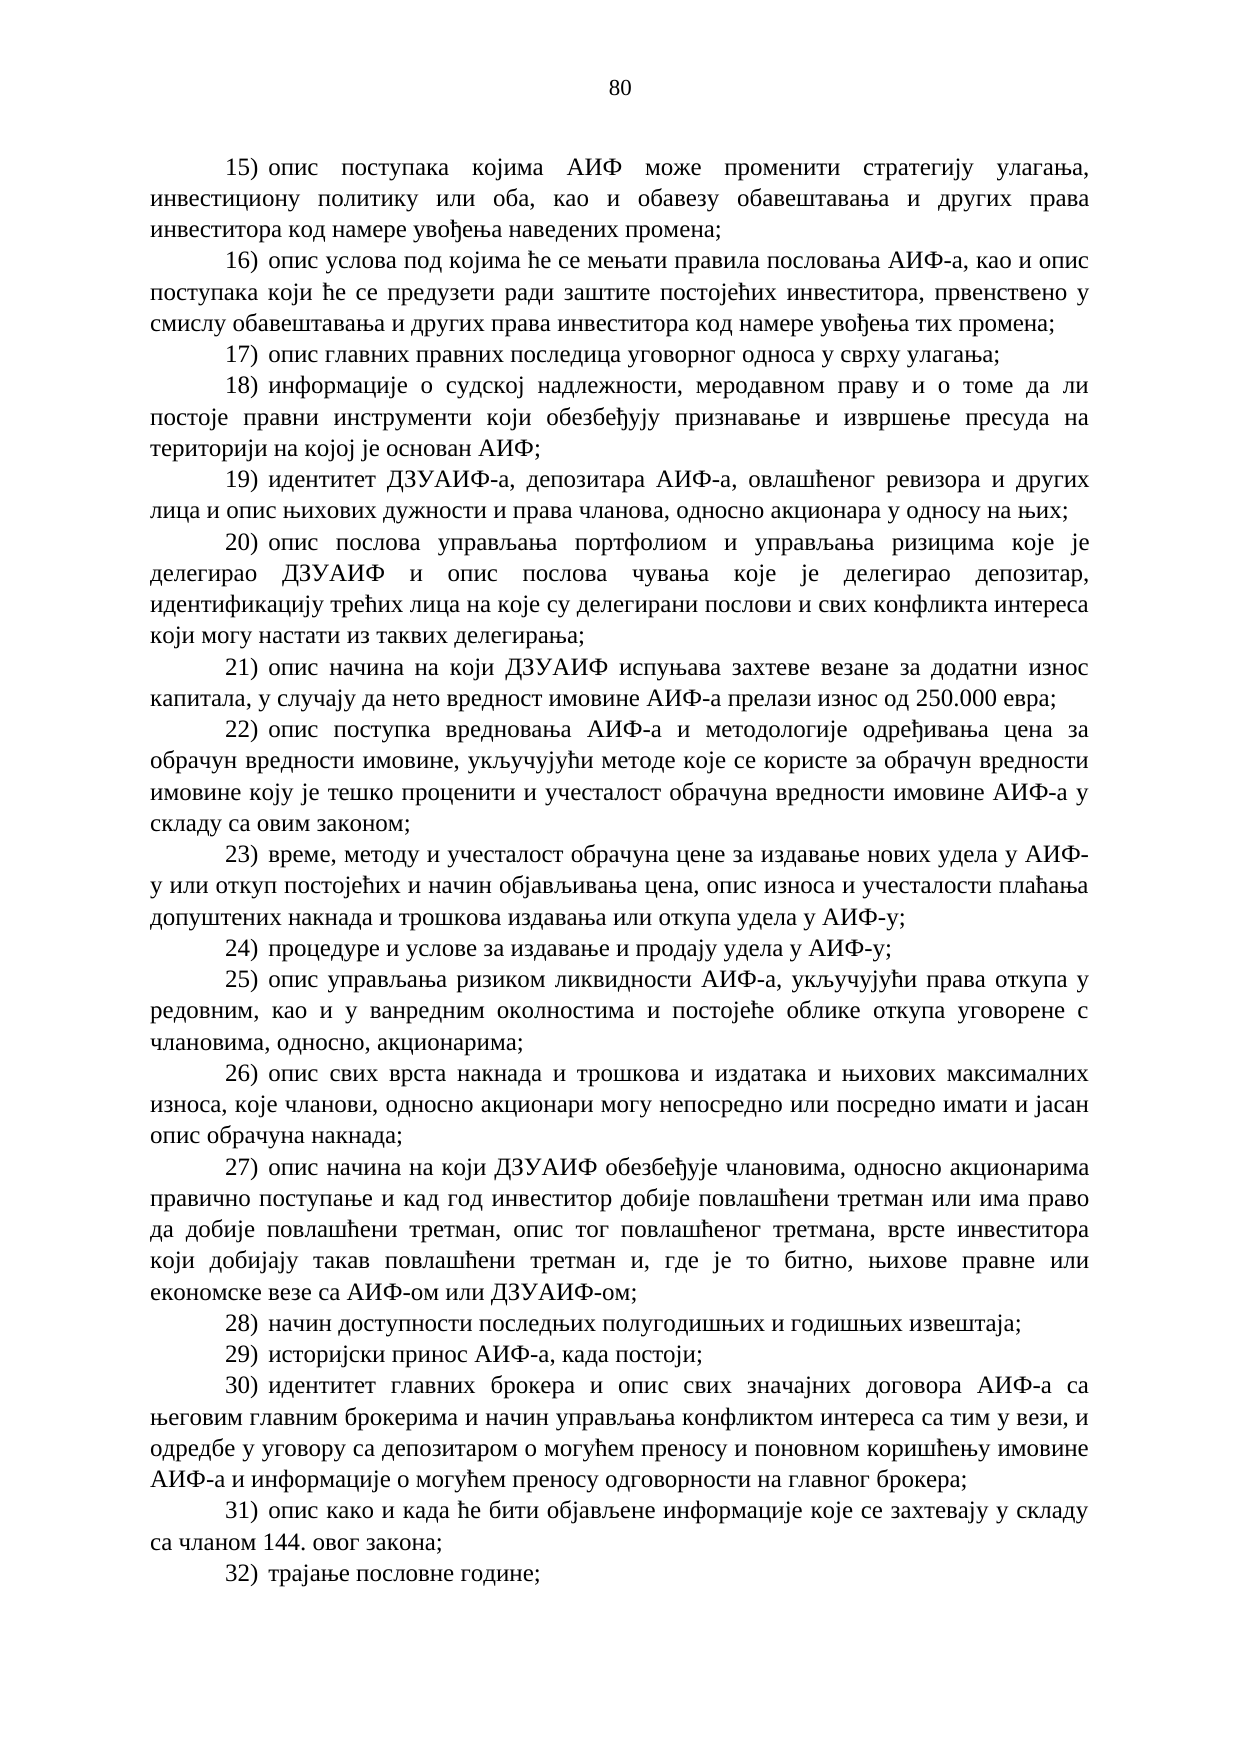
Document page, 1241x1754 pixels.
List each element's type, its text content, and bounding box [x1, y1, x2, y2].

list опис поступка вредновања АИФ-а и методологије одређивања цена за обрачун вредности имовине, укључујући методе које се користе за обрачун вредности имовине коју је тешко проценити и учесталост обрачуна вредности имовине АИФ-а у складу са овим законом; [150, 712, 1090, 837]
list опис свих врста накнада и трошкова и издатака и њихових максималних износа, које чланови, односно акционари могу непосредно или посредно имати и јасан опис обрачуна накнада; [150, 1056, 1090, 1150]
list опис начина на који ДЗУАИФ испуњава захтеве везане за додатни износ капитала, у случају да нето вредност имовине АИФ-а прелази износ од 250.000 евра; [150, 650, 1090, 712]
list опис управљања ризиком ликвидности АИФ-а, укључујући права откупа у редовним, као и у ванредним околностима и постојеће облике откупа уговорене с члановима, односно, акционарима; [150, 962, 1090, 1056]
list опис главних правних последица уговорног односа у сврху улагања; [150, 337, 1090, 369]
list историјски принос АИФ-а, када постоји; [150, 1337, 1090, 1369]
list процедуре и услове за издавање и продају удела у АИФ-у; [150, 931, 1090, 962]
list начин доступности последњих полугодишњих и годишњих извештаја; [150, 1306, 1090, 1337]
list опис услова под којима ће се мењати правила пословања АИФ-а, као и опис поступака који ће се предузети ради заштите постојећих инвеститора, првенствено у смислу обавештавања и других права инвеститора код намере увођења тих промена; [150, 244, 1090, 337]
list опис начина на који ДЗУАИФ обезбеђује члановима, односно акционарима правично поступање и кад год инвеститор добије повлашћени третман или има право да добије повлашћени третман, опис тог повлашћеног третмана, врсте инвеститора који добијају такав повлашћени третман и, где је то битно, њихове правне или економске везе са АИФ-ом или ДЗУАИФ-ом; [150, 1150, 1090, 1306]
list опис поступака којима АИФ може променити стратегију улагања, инвестициону политику или оба, као и обавезу обавештавања и других права инвеститора код намере увођења наведених промена; [150, 150, 1090, 244]
list опис како и када ће бити објављене информације које се захтевају у складу са чланом 144. овог закона; [150, 1494, 1090, 1556]
list опис послова управљања портфолиом и управљања ризицима које је делегирао ДЗУАИФ и опис послова чувања које је делегирао депозитар, идентификацију трећих лица на које су делегирани послови и свих конфликта интереса који могу настати из таквих делегирања; [150, 525, 1090, 650]
list идентитет главних брокера и опис свих значајних договора АИФ-а са његовим главним брокерима и начин управљања конфликтом интереса са тим у вези, и одредбе у уговору са депозитаром о могућем преносу и поновном коришћењу имовине АИФ-а и информације о могућем преносу одговорности на главног брокера; [150, 1369, 1090, 1494]
list трајање пословне године; [150, 1556, 1090, 1587]
list информације о судској надлежности, меродавном праву и о томе да ли постоје правни инструменти који обезбеђују признавање и извршење пресуда на територији на којој је основан АИФ; [150, 369, 1090, 462]
list идентитет ДЗУАИФ-а, депозитара АИФ-а, овлашћеног ревизора и других лица и опис њихових дужности и права чланова, односно акционара у односу на њих; [150, 462, 1090, 525]
list време, методу и учесталост обрачуна цене за издавање нових удела у АИФ-у или откуп постојећих и начин објављивања цена, опис износа и учесталости плаћања допуштених накнада и трошкова издавања или откупа удела у АИФ-у; [150, 837, 1090, 931]
